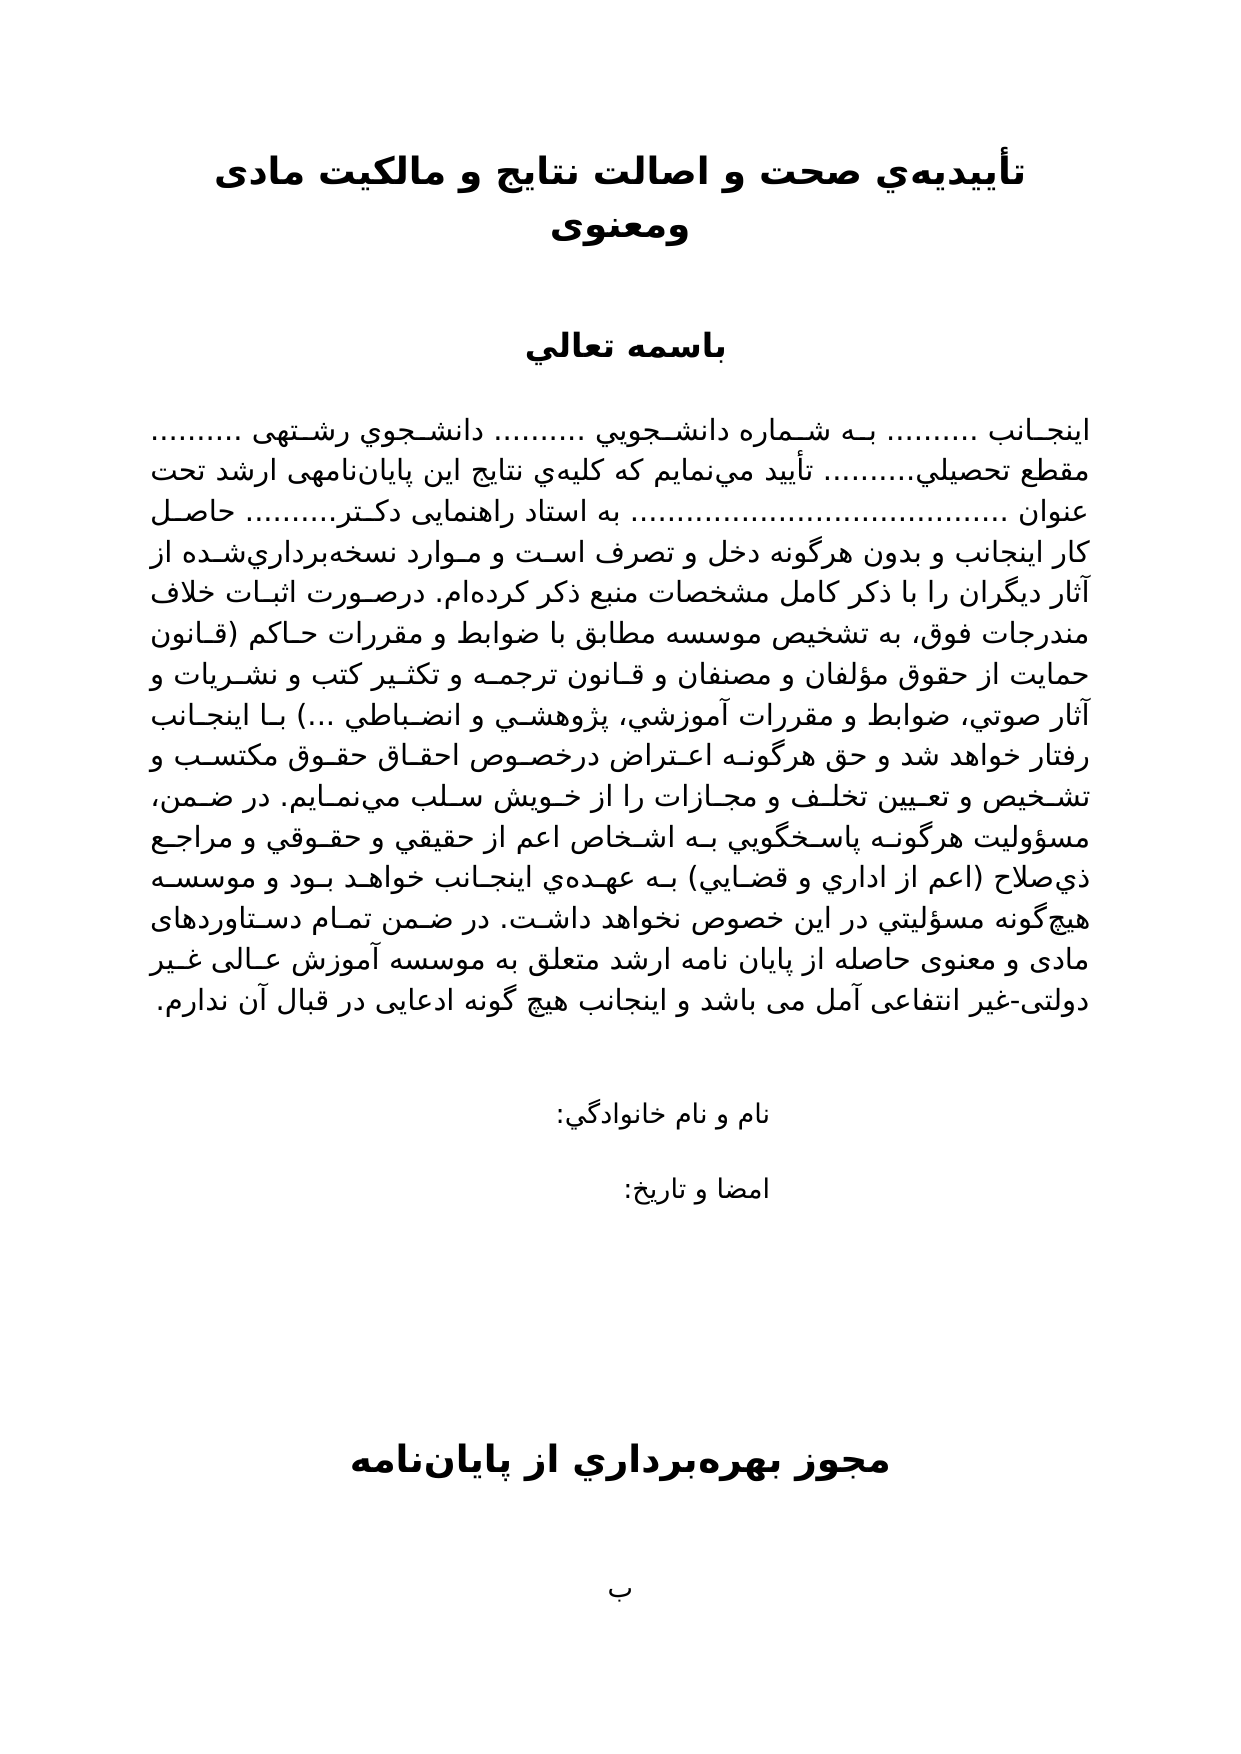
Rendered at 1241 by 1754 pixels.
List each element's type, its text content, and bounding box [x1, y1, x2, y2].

text امضا و تاريخ: [150, 1173, 1090, 1205]
text نام و نام خانوادگي: [150, 1098, 1090, 1130]
text اينجانب .......... به شماره دانشجويي .......... دانشجوي رشتهی .......... مقطع تحصيلي.......... تأييد مي‌نمايم كه كليه‌ي نتايج اين پايان‌نامهی ارشد تحت عنوان ......................................... به استاد راهنمایی دکتر.......... حاصل كار اينجانب و بدون هرگونه دخل و تصرف است و موارد نسخه‌برداري‌شده از آثار ديگران را با ذكر كامل مشخصات منبع ذكر كرده‌ام. درصورت اثبات خلاف مندرجات فوق، به تشخيص موسسه مطابق با ضوابط و مقررات حاكم (قانون حمايت از حقوق مؤلفان و مصنفان و قانون ترجمه و تكثير كتب و نشريات و آثار صوتي، ضوابط و مقررات آموزشي، پژوهشي و انضباطي ...) با اينجانب رفتار خواهد شد و حق هرگونه اعتراض درخصوص احقاق حقوق مكتسب و تشخيص و تعيين تخلف و مجازات را از خويش سلب مي‌نمايم. در ضمن، مسؤوليت هرگونه پاسخگويي به اشخاص اعم از حقيقي و حقوقي و مراجع ذي‌صلاح (اعم از اداري و قضايي) به عهده‌ي اينجانب خواهد بود و موسسه هيچ‌گونه مسؤليتي در اين خصوص نخواهد داشت. در ضمن تمام دستاوردهای مادی و معنوی حاصله از پایان نامه ارشد متعلق به موسسه آموزش عالی غیر دولتی-غیر انتفاعی آمل می باشد و اینجانب هیچ گونه ادعایی در قبال آن ندارم. [150, 413, 1090, 1017]
title مجوز بهره‌برداري از پايان‌نامه [150, 1438, 1090, 1481]
text باسمه تعالي [150, 326, 1090, 365]
title تأييديه‌ي صحت و اصالت نتايج و مالکیت مادی ومعنوی [150, 150, 1090, 246]
